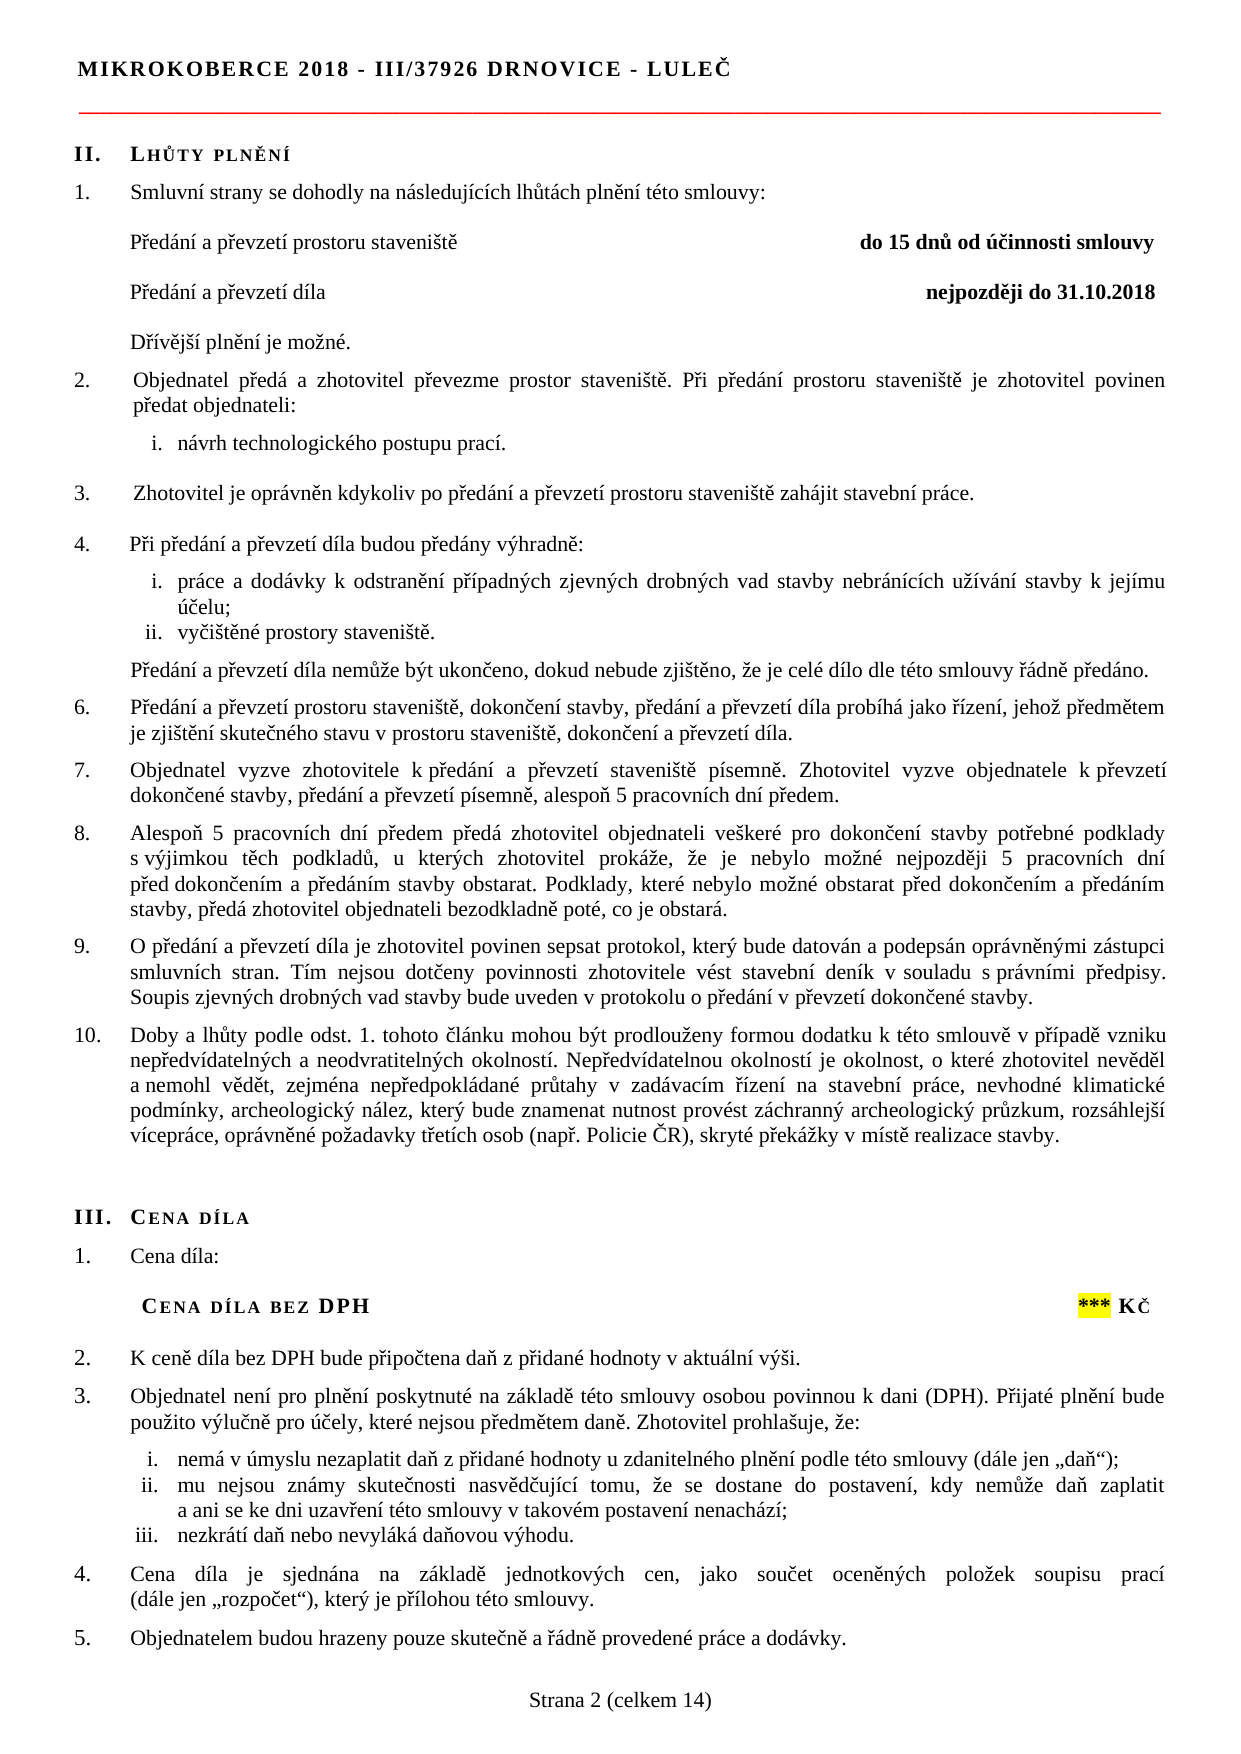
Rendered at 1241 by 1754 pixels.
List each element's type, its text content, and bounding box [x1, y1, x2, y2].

text 7. Objednatel vyzve zhotovitele k předání a převzetí staveniště písemně. Zhotovitel vyzve objednatele k převzetí dokončené stavby, předání a převzetí písemně, alespoň 5 pracovních dní předem. [74, 757, 1167, 808]
text 6. Předání a převzetí prostoru staveniště, dokončení stavby, předání a převzetí díla probíhá jako řízení, jehož předmětem je zjištění skutečného stavu v prostoru staveniště, dokončení a převzetí díla. [74, 694, 1167, 745]
list Lhůty plnění [74, 141, 1167, 166]
list Cena díla je sjednána na základě jednotkových cen, jako součet oceněných položek soupisu prací (dále jen „rozpočet“), který je přílohou této smlouvy. [74, 1560, 1167, 1611]
table_header Předání a převzetí prostoru staveniště [118, 216, 783, 267]
table_header do 15 dnů od účinnosti smlouvy [783, 216, 1167, 267]
list Zhotovitel je oprávněn kdykoliv po předání a převzetí prostoru staveniště zahájit stavební práce. [74, 480, 1167, 506]
list vyčištěné prostory staveniště. [162, 619, 1167, 644]
list Objednatelem budou hrazeny pouze skutečně a řádně provedené práce a dodávky. [74, 1624, 1167, 1650]
list nemá v úmyslu nezaplatit daň z přidané hodnoty u zdanitelného plnění podle této smlouvy (dále jen „daň“); [158, 1446, 1167, 1472]
list nezkrátí daň nebo nevyláká daňovou výhodu. [158, 1522, 1167, 1547]
list práce a dodávky k odstranění případných zjevných drobných vad stavby nebránících užívání stavby k jejímu účelu; [162, 568, 1167, 619]
list návrh technologického postupu prací. [162, 430, 1167, 455]
list Objednatel předá a zhotovitel převezme prostor staveniště. Při předání prostoru staveniště je zhotovitel povinen předat objednateli: [74, 367, 1167, 417]
text Předání a převzetí díla nemůže být ukončeno, dokud nebude zjištěno, že je celé dílo dle této smlouvy řádně předáno. [130, 657, 1167, 682]
list K ceně díla bez DPH bude připočtena daň z přidané hodnoty v aktuální výši. [74, 1343, 1167, 1370]
text Dřívější plnění je možné. [74, 329, 1167, 354]
table_header Cena díla bez DPH [130, 1281, 824, 1331]
table_cell Předání a převzetí díla [118, 267, 783, 317]
table_cell nejpozději do 31.10.2018 [783, 267, 1167, 317]
list Objednatel není pro plnění poskytnuté na základě této smlouvy osobou povinnou k dani (DPH). Přijaté plnění bude použito výlučně pro účely, které nejsou předmětem daně. Zhotovitel prohlašuje, že: [74, 1382, 1167, 1434]
list mu nejsou známy skutečnosti nasvědčující tomu, že se dostane do postavení, kdy nemůže daň zaplatit a ani se ke dni uzavření této smlouvy v takovém postavení nenachází; [158, 1472, 1167, 1522]
list Cena díla: [74, 1242, 1167, 1268]
text 10. Doby a lhůty podle odst. 1. tohoto článku mohou být prodlouženy formou dodatku k této smlouvě v případě vzniku nepředvídatelných a neodvratitelných okolností. Nepředvídatelnou okolností je okolnost, o které zhotovitel nevěděl a nemohl vědět, zejména nepředpokládané průtahy v zadávacím řízení na stavební práce, nevhodné klimatické podmínky, archeologický nález, který bude znamenat nutnost provést záchranný archeologický průzkum, rozsáhlejší vícepráce, oprávněné požadavky třetích osob (např. Policie ČR), skryté překážky v místě realizace stavby. [74, 1022, 1167, 1148]
list Při předání a převzetí díla budou předány výhradně: [74, 531, 1167, 556]
text 9. O předání a převzetí díla je zhotovitel povinen sepsat protokol, který bude datován a podepsán oprávněnými zástupci smluvních stran. Tím nejsou dotčeny povinnosti zhotovitele vést stavební deník v souladu s právními předpisy. Soupis zjevných drobných vad stavby bude uveden v protokolu o předání v převzetí dokončené stavby. [74, 933, 1167, 1009]
list Smluvní strany se dohodly na následujících lhůtách plnění této smlouvy: [74, 179, 1167, 204]
text 8. Alespoň 5 pracovních dní předem předá zhotovitel objednateli veškeré pro dokončení stavby potřebné podklady s výjimkou těch podkladů, u kterých zhotovitel prokáže, že je nebylo možné nejpozději 5 pracovních dní před dokončením a předáním stavby obstarat. Podklady, které nebylo možné obstarat před dokončením a předáním stavby, předá zhotovitel objednateli bezodkladně poté, co je obstará. [74, 820, 1167, 921]
list Cena díla [74, 1204, 1167, 1229]
table_header *** Kč [824, 1281, 1161, 1331]
